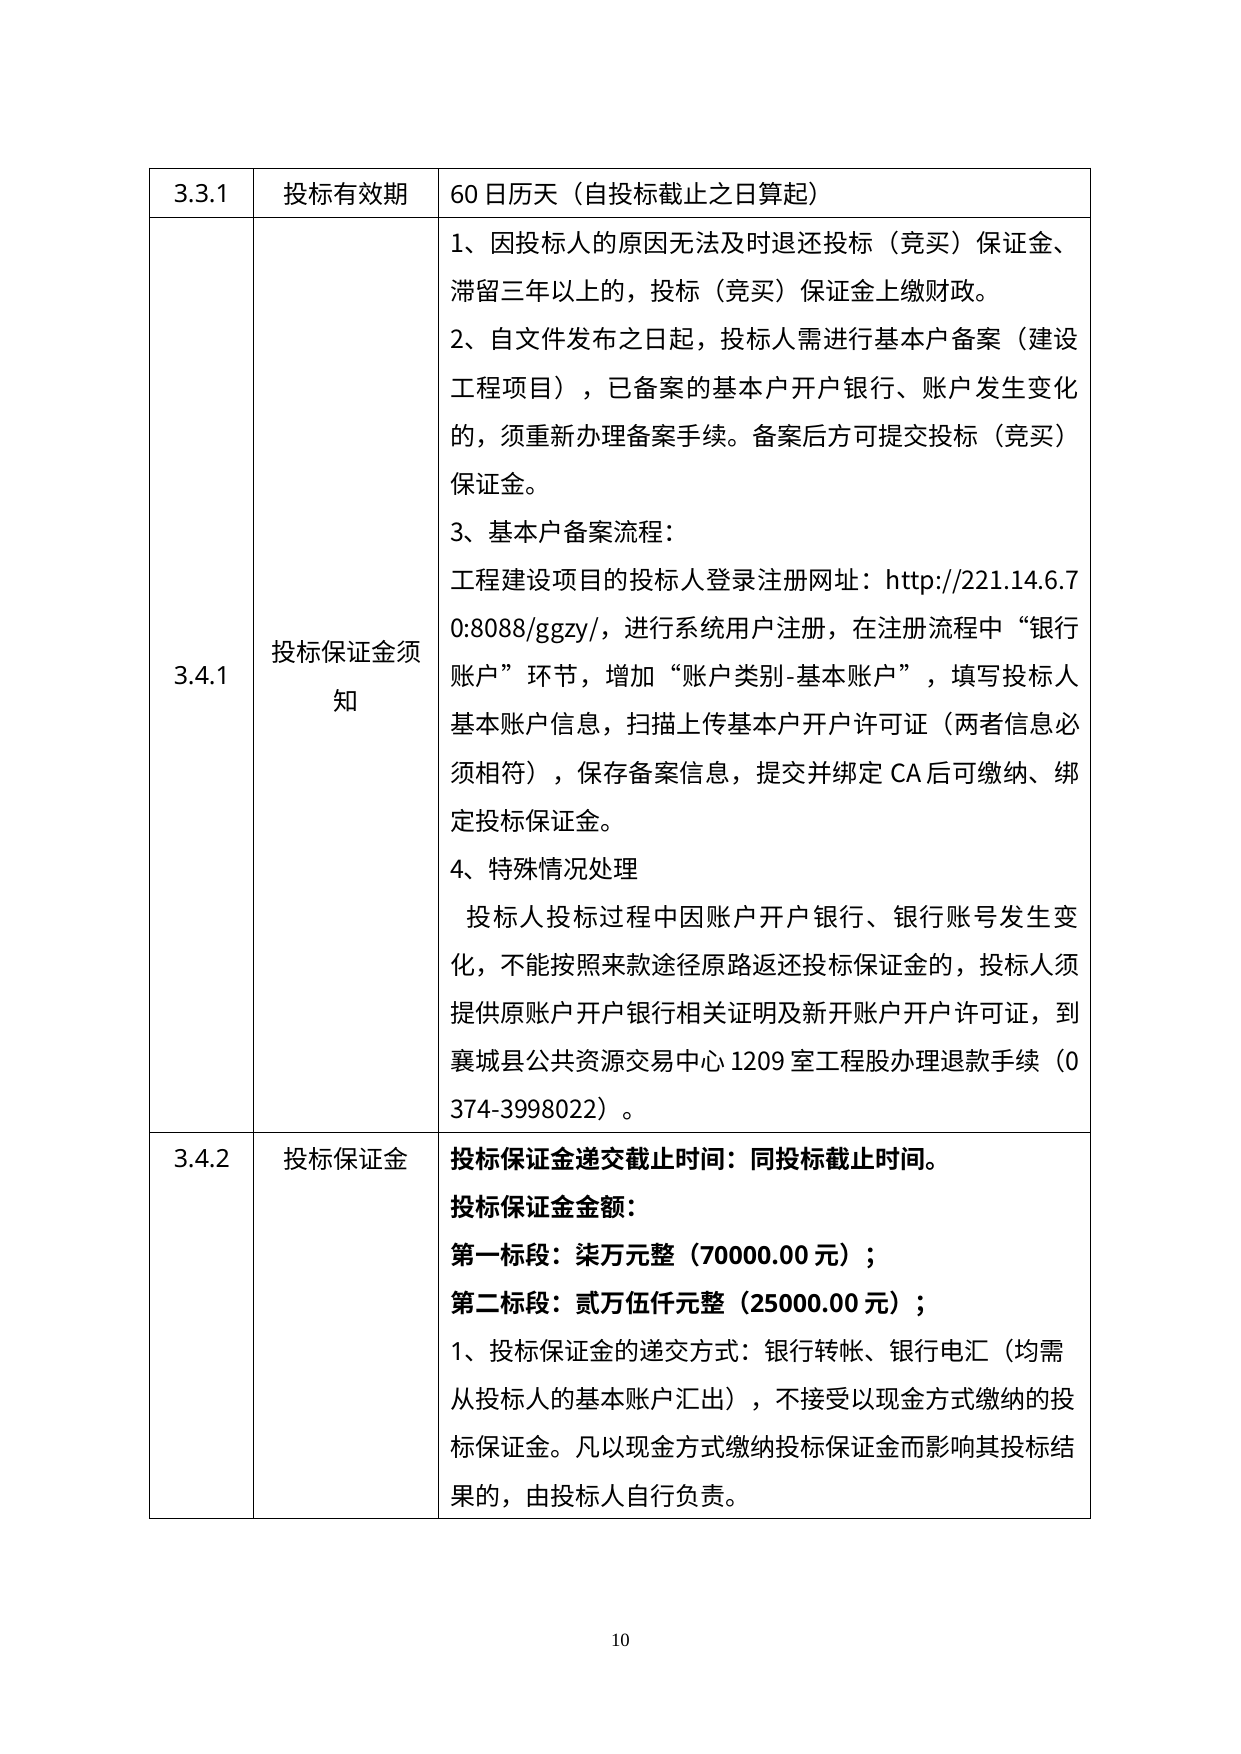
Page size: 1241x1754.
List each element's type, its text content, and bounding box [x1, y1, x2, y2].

table_cell 60日历天（自投标截止之日算起） [439, 169, 1090, 217]
table_cell 投标保证金须知 [254, 218, 438, 1132]
table_cell 投标有效期 [254, 169, 438, 217]
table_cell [439, 1133, 1090, 1518]
table_cell 3.4.2 [150, 1133, 253, 1518]
table_cell 3.4.1 [150, 218, 253, 1132]
table_cell 1、因投标人的原因无法及时退还投标（竞买）保证金、滞留三年以上的，投标（竞买）保证金上缴财政。 2、自文件发布之日起，投标人需进行基本户备案（建设工程项目），已备案的基本户开户银行、账户发生变化的，须重新办理备案手续。备案后方可提交投标（竞买）保证金。 3、基本户备案流程： 工程建设项目的投标人登录注册网址：http://221.14.6.70:8088/ggzy/，进行系统用户注册，在注册流程中“银行账户”环节，增加“账户类别-基本账户”，填写投标人基本账户信息，扫描上传基本户开户许可证（两者信息必须相符），保存备案信息，提交并绑定CA后可缴纳、绑定投标保证金。 4、特殊情况处理 投标人投标过程中因账户开户银行、银行账号发生变化，不能按照来款途径原路返还投标保证金的，投标人须提供原账户开户银行相关证明及新开账户开户许可证，到襄城县公共资源交易中心1209室工程股办理退款手续（0374-3998022）。 [439, 218, 1090, 1132]
table_cell 3.3.1 [150, 169, 253, 217]
table_cell 投标保证金 [254, 1133, 438, 1518]
